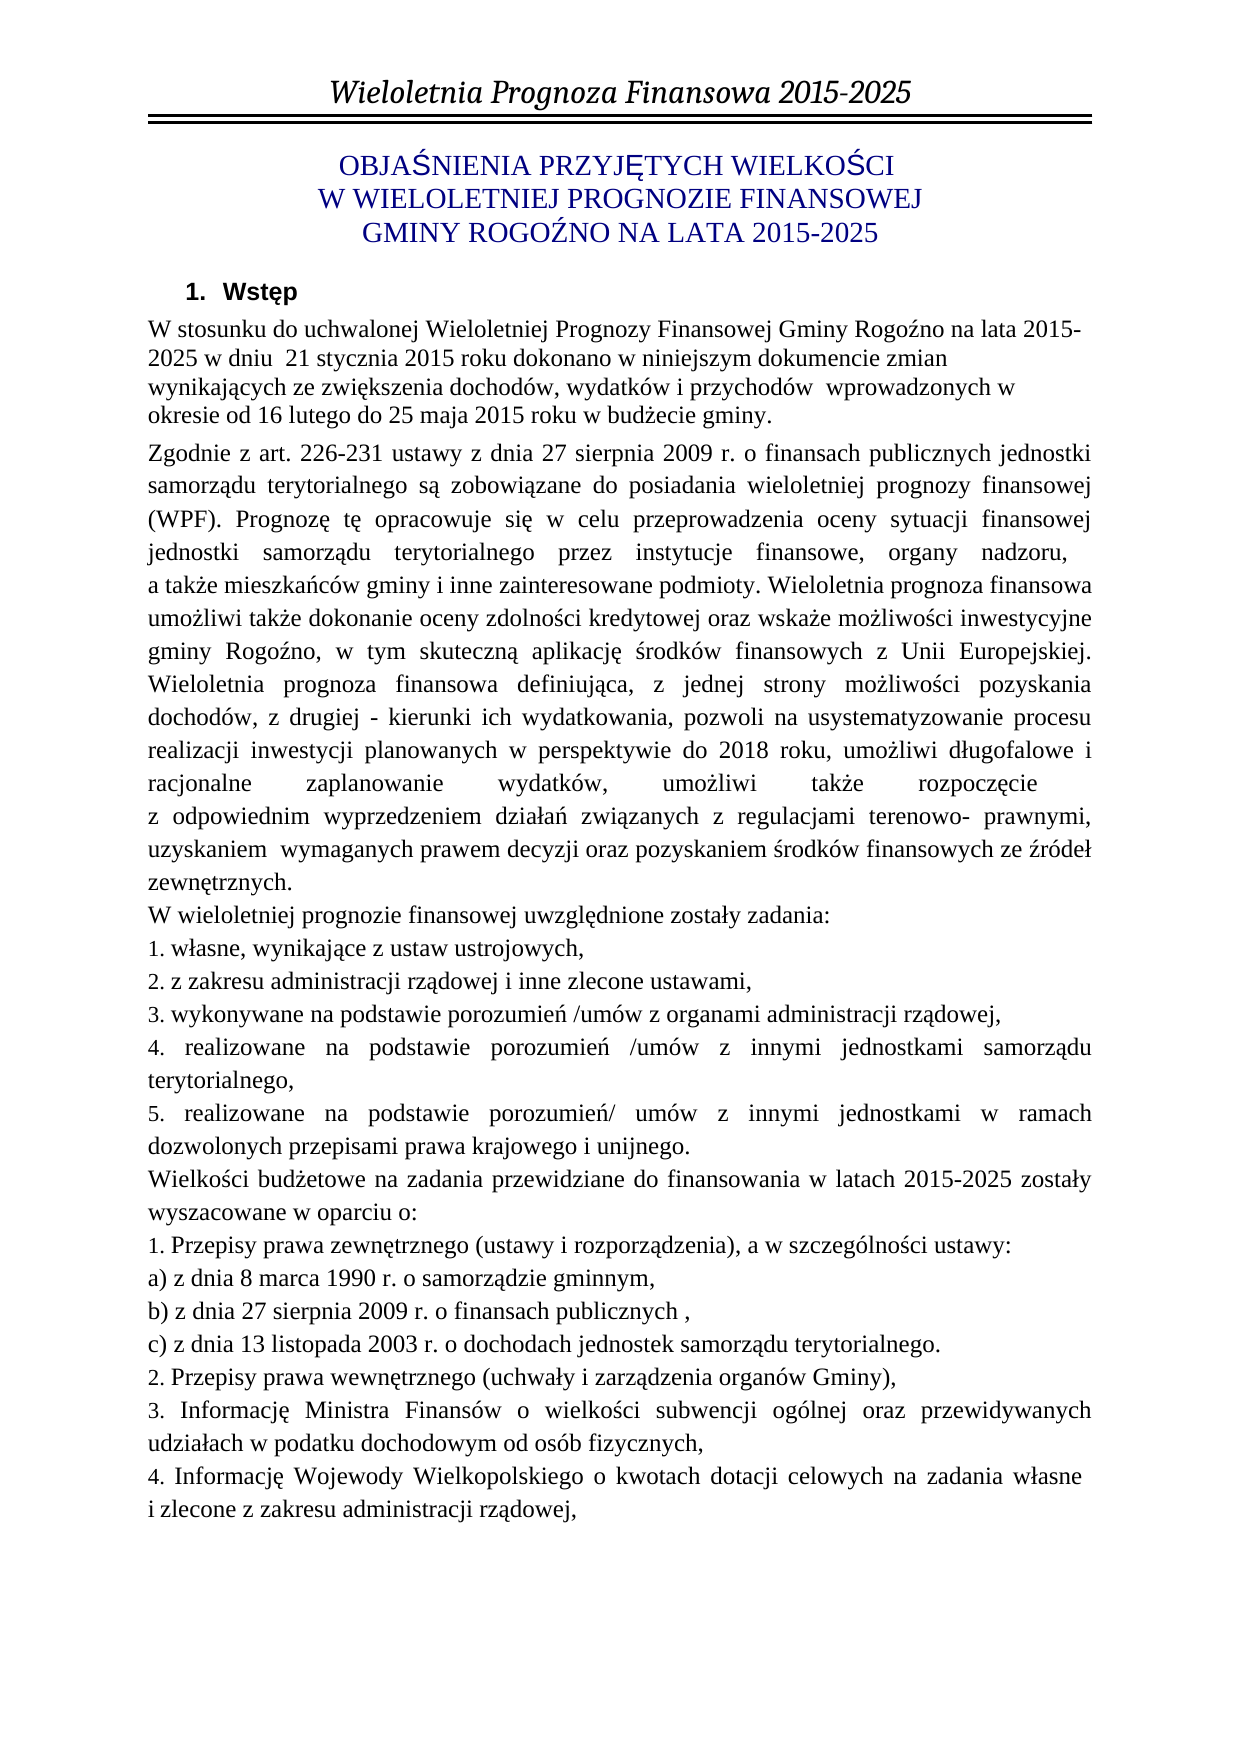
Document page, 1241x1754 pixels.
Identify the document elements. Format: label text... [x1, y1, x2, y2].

text Zgodnie z art. 226-231 ustawy z dnia 27 sierpnia 2009 r. o finansach publicznych jednostki samorządu terytorialnego są zobowiązane do posiadania wieloletniej prognozy finansowej (WPF). Prognozę tę opracowuje się w celu przeprowadzenia oceny sytuacji finansowej jednostki samorządu terytorialnego przez instytucje finansowe, organy nadzoru, a także mieszkańców gminy i inne zainteresowane podmioty. Wieloletnia prognoza finansowa umożliwi także dokonanie oceny zdolności kredytowej oraz wskaże możliwości inwestycyjne gminy Rogoźno, w tym skuteczną aplikację środków finansowych z Unii Europejskiej. Wieloletnia prognoza finansowa definiująca, z jednej strony możliwości pozyskania dochodów, z drugiej - kierunki ich wydatkowania, pozwoli na usystematyzowanie procesu realizacji inwestycji planowanych w perspektywie do 2018 roku, umożliwi długofalowe i racjonalne zaplanowanie wydatków, umożliwi także rozpoczęcie z odpowiednim wyprzedzeniem działań związanych z regulacjami terenowo- prawnymi, uzyskaniem wymaganych prawem decyzji oraz pozyskaniem środków finansowych ze źródeł zewnętrznych. [148, 438, 1092, 896]
text a) z dnia 8 marca 1990 r. o samorządzie gminnym, [148, 1263, 1092, 1292]
text OBJAŚNIENIA PRZYJĘTYCH WIELKOŚCI W WIELOLETNIEJ PROGNOZIE FINANSOWEJ [148, 148, 1092, 215]
text 4. realizowane na podstawie porozumień /umów z innymi jednostkami samorządu terytorialnego, [148, 1032, 1092, 1094]
text b) z dnia 27 sierpnia 2009 r. o finansach publicznych , [148, 1296, 1092, 1325]
text 3. wykonywane na podstawie porozumień /umów z organami administracji rządowej, [148, 999, 1092, 1028]
text 2. z zakresu administracji rządowej i inne zlecone ustawami, [148, 966, 1092, 995]
text GMINY ROGOŹNO NA LATA 2015-2025 [148, 215, 1092, 248]
text c) z dnia 13 listopada 2003 r. o dochodach jednostek samorządu terytorialnego. [148, 1329, 1092, 1358]
text 2. Przepisy prawa wewnętrznego (uchwały i zarządzenia organów Gminy), [148, 1362, 1092, 1391]
text 1. Przepisy prawa zewnętrznego (ustawy i rozporządzenia), a w szczególności ustawy: [148, 1230, 1092, 1259]
text 5. realizowane na podstawie porozumień/ umów z innymi jednostkami w ramach dozwolonych przepisami prawa krajowego i unijnego. [148, 1098, 1092, 1160]
text 4. Informację Wojewody Wielkopolskiego o kwotach dotacji celowych na zadania własne i zlecone z zakresu administracji rządowej, [148, 1461, 1092, 1523]
text Wielkości budżetowe na zadania przewidziane do finansowania w latach 2015-2025 zostały wyszacowane w oparciu o: [148, 1164, 1092, 1226]
text W wieloletniej prognozie finansowej uwzględnione zostały zadania: [148, 900, 1092, 929]
text 3. Informację Ministra Finansów o wielkości subwencji ogólnej oraz przewidywanych udziałach w podatku dochodowym od osób fizycznych, [148, 1395, 1092, 1457]
text W stosunku do uchwalonej Wieloletniej Prognozy Finansowej Gminy Rogoźno na lata 2015-2025 w dniu 21 stycznia 2015 roku dokonano w niniejszym dokumencie zmian wynikających ze zwiększenia dochodów, wydatków i przychodów wprowadzonych w okresie od 16 lutego do 25 maja 2015 roku w budżecie gminy. [148, 314, 1092, 429]
list Wstęp [185, 277, 1092, 306]
text 1. własne, wynikające z ustaw ustrojowych, [148, 933, 1092, 962]
